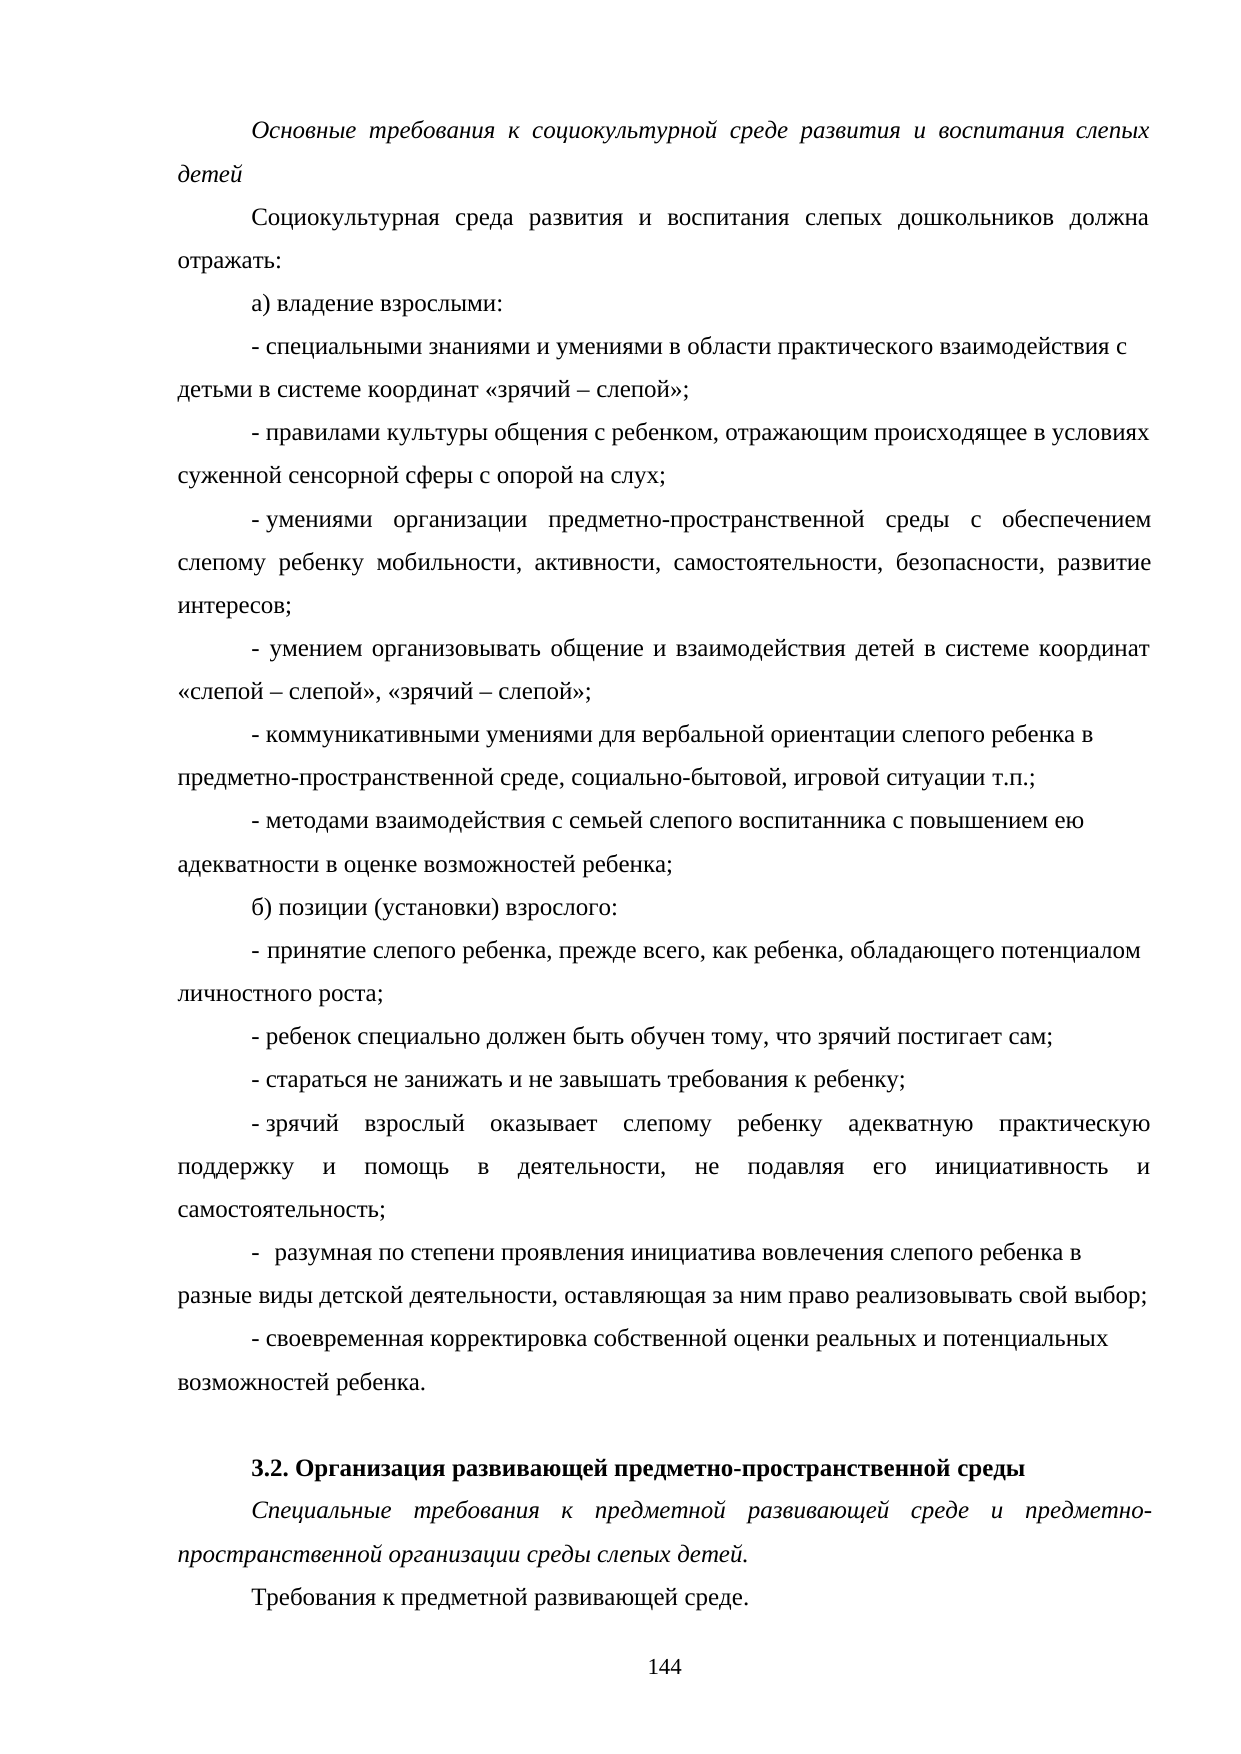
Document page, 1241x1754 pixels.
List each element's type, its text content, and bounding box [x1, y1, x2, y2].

text Требования к предметной развивающей среде. [251, 1582, 1176, 1611]
list разумная по степени проявления инициатива вовлечения слепого ребенка в разные виды детской деятельности, оставляющая за ним право реализовывать свой выбор; [177, 1237, 1152, 1309]
list ребенок специально должен быть обучен тому, что зрячий постигает сам; [251, 1021, 1176, 1050]
subtitle Организация развивающей предметно-пространственной среды [177, 1453, 1176, 1482]
text Специальные требования к предметной развивающей среде и предметно- пространственной организации среды слепых детей. [177, 1496, 1152, 1567]
list методами взаимодействия с семьей слепого воспитанника с повышением ею адекватности в оценке возможностей ребенка; [177, 806, 1151, 877]
text б) позиции (установки) взрослого: [251, 892, 1176, 921]
list стараться не занижать и не завышать требования к ребенку; [251, 1064, 1176, 1093]
list умениями организации предметно-пространственной среды с обеспечением слепому ребенку мобильности, активности, самостоятельности, безопасности, развитие интересов; [177, 504, 1152, 619]
list коммуникативными умениями для вербальной ориентации слепого ребенка в предметно-пространственной среде, социально-бытовой, игровой ситуации т.п.; [177, 719, 1152, 791]
list зрячий взрослый оказывает слепому ребенку адекватную практическую поддержку и помощь в деятельности, не подавляя его инициативность и самостоятельность; [177, 1108, 1151, 1223]
text детей [177, 159, 242, 187]
text Основные требования к социокультурной среде развития и воспитания слепых [251, 115, 1176, 144]
text отражать: [177, 245, 1176, 274]
text а) владение взрослыми: [251, 288, 1176, 317]
list своевременная корректировка собственной оценки реальных и потенциальных возможностей ребенка. [177, 1323, 1151, 1395]
text «слепой – слепой», «зрячий – слепой»; [177, 676, 1176, 705]
text Социокультурная среда развития и воспитания слепых дошкольников должна [251, 202, 1176, 231]
list принятие слепого ребенка, прежде всего, как ребенка, обладающего потенциалом личностного роста; [177, 935, 1152, 1007]
list специальными знаниями и умениями в области практического взаимодействия с детьми в системе координат «зрячий – слепой»; [177, 331, 1152, 403]
list правилами культуры общения с ребенком, отражающим происходящее в условиях суженной сенсорной сферы с опорой на слух; [177, 417, 1151, 489]
list умением организовывать общение и взаимодействия детей в системе координат [251, 633, 1176, 662]
